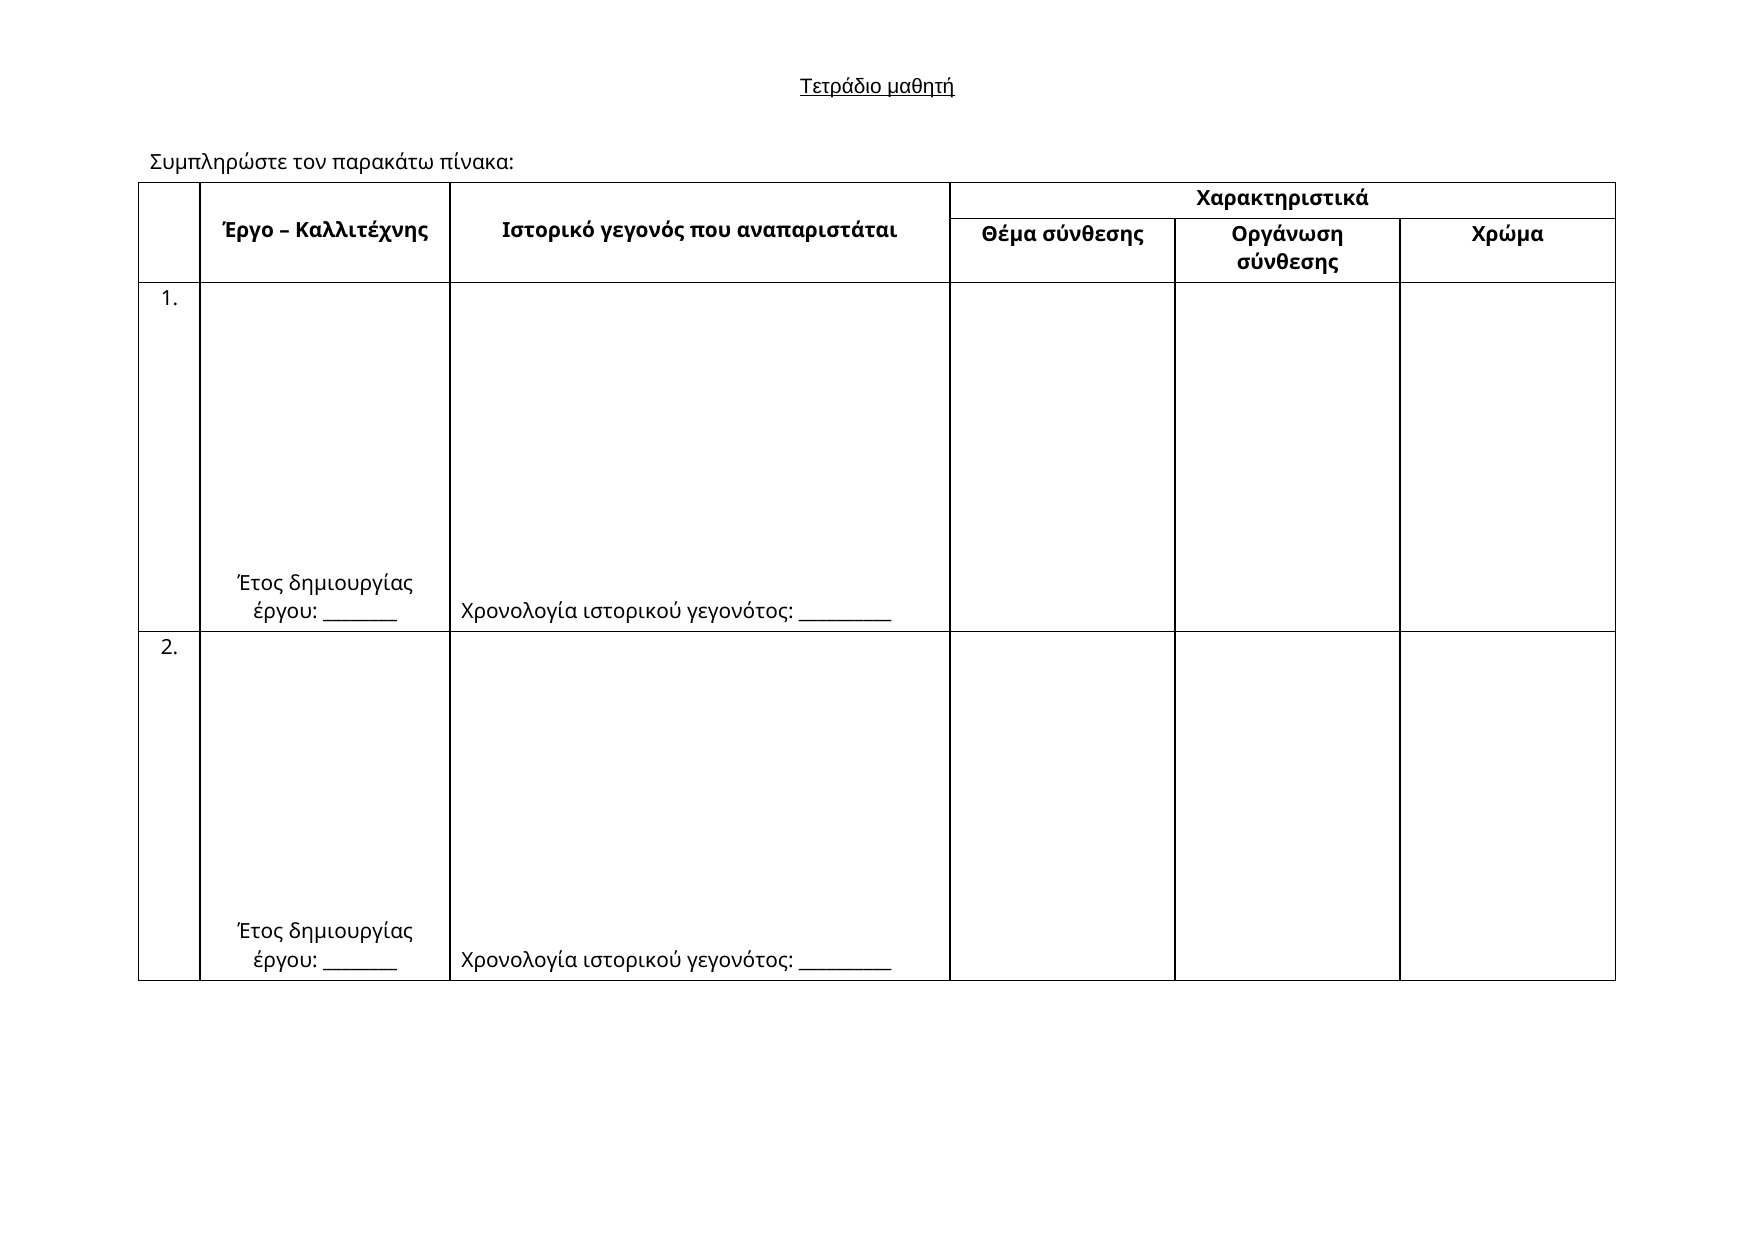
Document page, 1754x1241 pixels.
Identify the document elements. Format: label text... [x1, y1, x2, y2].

table_cell [1401, 632, 1615, 980]
table_cell Οργάνωση σύνθεσης [1176, 219, 1399, 282]
table_cell Έτος δημιουργίας έργου: ________ [201, 283, 449, 631]
table_cell [1401, 283, 1615, 631]
table_cell Χρονολογία ιστορικού γεγονότος: __________ [451, 283, 949, 631]
table_cell Χρώμα [1401, 219, 1615, 282]
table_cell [451, 632, 949, 980]
table_cell [1176, 283, 1399, 631]
table_header [139, 183, 199, 282]
table_cell 2. [139, 632, 199, 980]
table_header Χαρακτηριστικά [951, 183, 1615, 218]
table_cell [201, 632, 449, 980]
table_cell [951, 283, 1174, 631]
text Συμπληρώστε τον παρακάτω πίνακα: [150, 147, 1604, 176]
table_cell Θέμα σύνθεσης [951, 219, 1174, 282]
table_cell [1176, 632, 1399, 980]
table_header Ιστορικό γεγονός που αναπαριστάται [451, 183, 949, 282]
table_cell 1. [139, 283, 199, 631]
table_cell [951, 632, 1174, 980]
table_header Έργο – Καλλιτέχνης [201, 183, 449, 282]
